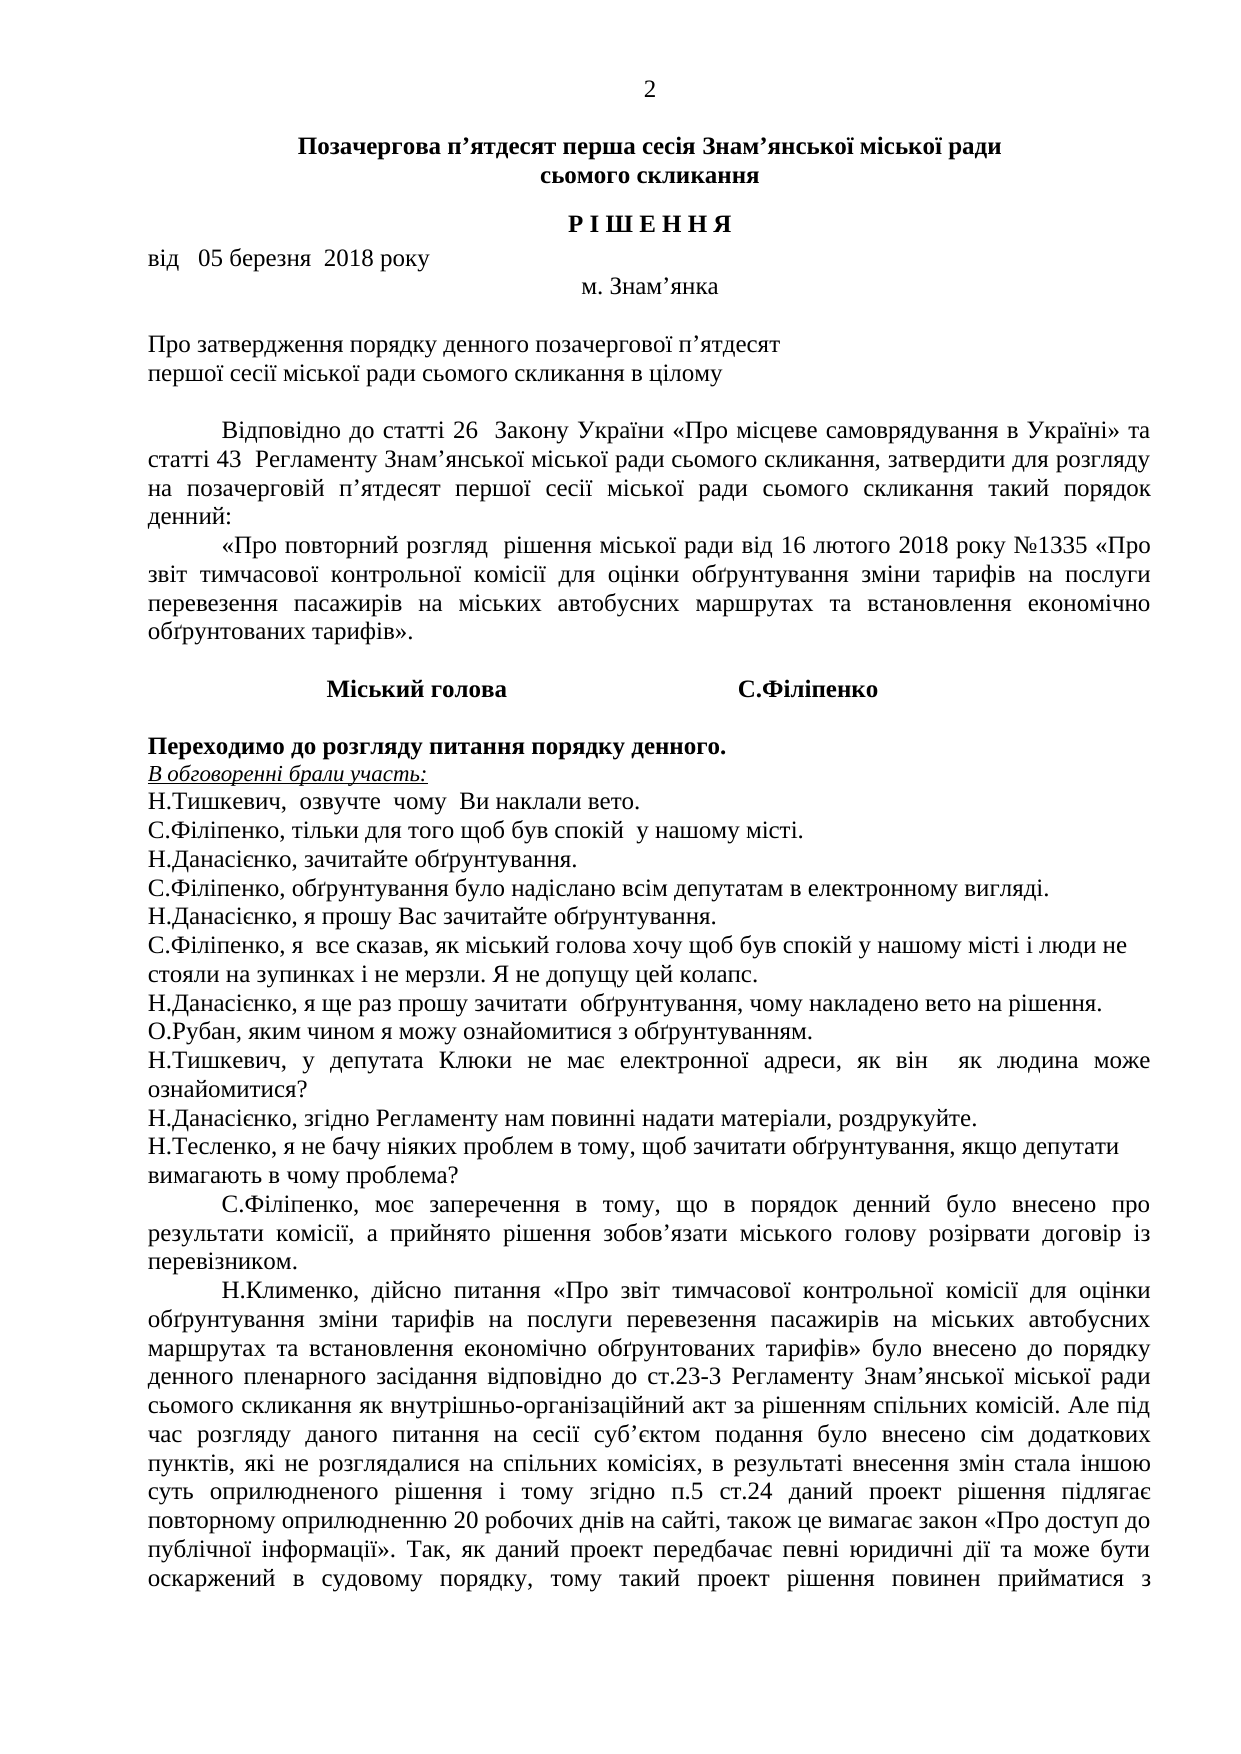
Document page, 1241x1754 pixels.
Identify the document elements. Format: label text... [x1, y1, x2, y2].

text Про затвердження порядку денного позачергової п’ятдесят [148, 329, 1152, 358]
text С.Філіпенко, я все сказав, як міський голова хочу щоб був спокій у нашому місті і люди не стояли на зупинках і не мерзли. Я не допущу цей колапс. [148, 930, 1152, 988]
text Міський голова С.Філіпенко [148, 674, 1152, 703]
text Н.Данасієнко, зачитайте обґрунтування. [148, 844, 1152, 873]
text першої сесії міської ради сьомого скликання в цілому [148, 358, 1152, 386]
text Н.Тишкевич, озвучте чому Ви наклали вето. [148, 786, 1152, 815]
text Переходимо до розгляду питання порядку денного. [148, 731, 1152, 760]
text С.Філіпенко, тільки для того щоб був спокій у нашому місті. [148, 815, 1152, 844]
text від 05 березня 2018 року [148, 243, 1152, 271]
text Відповідно до статті 26 Закону України «Про місцеве самоврядування в Україні» та статті 43 Регламенту Знам’янської міської ради сьомого скликання, затвердити для розгляду на позачерговій п’ятдесят першої сесії міської ради сьомого скликання такий порядок денний: [148, 415, 1152, 530]
text Н.Тесленко, я не бачу ніяких проблем в тому, щоб зачитати обґрунтування, якщо депутати вимагають в чому проблема? [148, 1131, 1152, 1189]
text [148, 1275, 1152, 1591]
text «Про повторний розгляд рішення міської ради від 16 лютого 2018 року №1335 «Про звіт тимчасової контрольної комісії для оцінки обґрунтування зміни тарифів на послуги перевезення пасажирів на міських автобусних маршрутах та встановлення економічно обґрунтованих тарифів». [148, 530, 1152, 645]
text С.Філіпенко, обґрунтування було надіслано всім депутатам в електронному вигляді. [148, 873, 1152, 901]
text Н.Данасієнко, згідно Регламенту нам повинні надати матеріали, роздрукуйте. [148, 1103, 1152, 1131]
text Н.Тишкевич, у депутата Клюки не має електронної адреси, як він як людина може ознайомитися? [148, 1045, 1152, 1103]
text Н.Данасієнко, я ще раз прошу зачитати обґрунтування, чому накладено вето на рішення. [148, 988, 1152, 1016]
text О.Рубан, яким чином я можу ознайомитися з обґрунтуванням. [148, 1016, 1152, 1045]
subtitle Р І Ш Е Н Н Я [148, 209, 1152, 238]
text Позачергова п’ятдесят перша сесія Знам’янської міської ради [148, 131, 1152, 160]
text сьомого скликання [148, 160, 1152, 189]
text м. Знам’янка [148, 271, 1152, 300]
text В обговоренні брали участь: [148, 760, 1152, 786]
text С.Філіпенко, моє заперечення в тому, що в порядок денний було внесено про результати комісії, а прийнято рішення зобов’язати міського голову розірвати договір із перевізником. [148, 1189, 1152, 1275]
text Н.Данасієнко, я прошу Вас зачитайте обґрунтування. [148, 901, 1152, 930]
